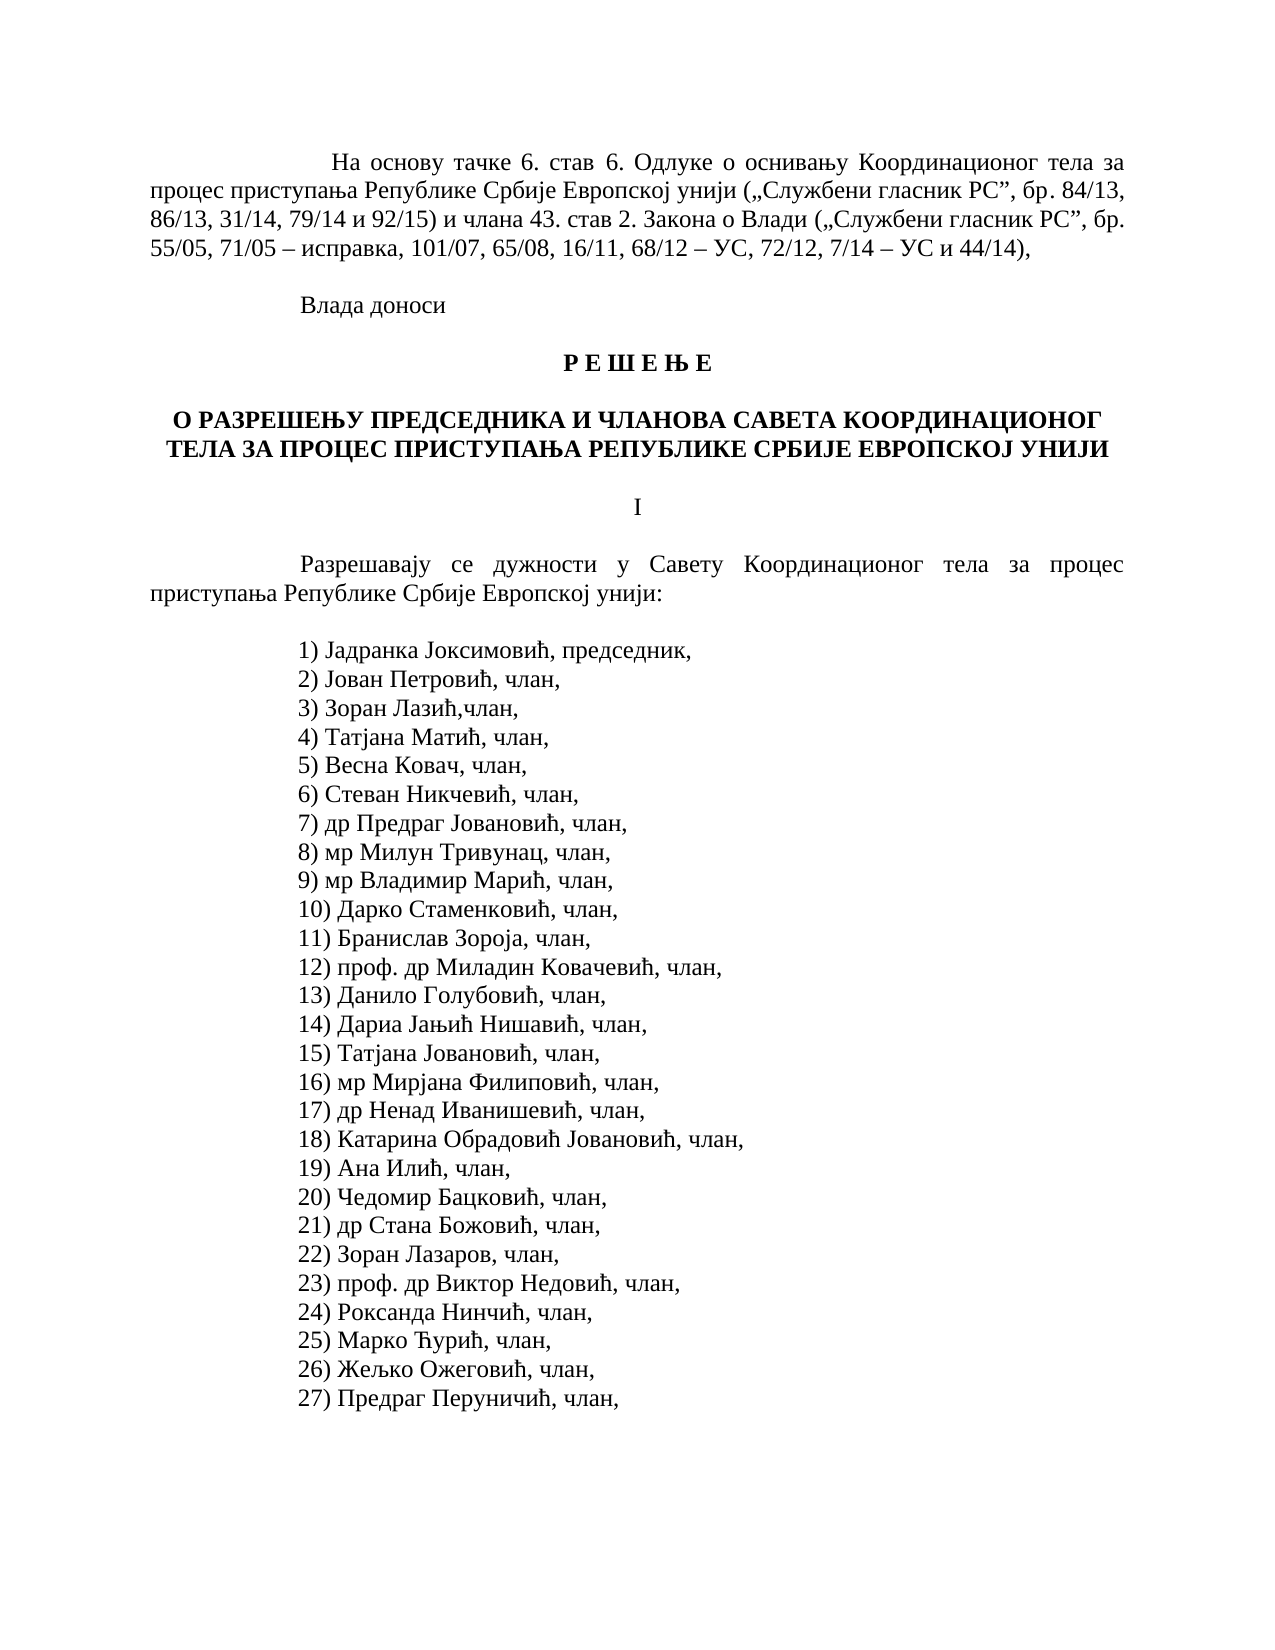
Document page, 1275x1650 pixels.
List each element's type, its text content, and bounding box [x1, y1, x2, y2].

text 5) Весна Ковач, члан, [298, 751, 1125, 779]
text 13) Данило Голубовић, члан, [298, 981, 1125, 1009]
text Р Е Ш Е Њ Е [150, 348, 1125, 377]
text Разрешавају се дужности у Савету Координационог тела за процес приступања Републике Србије Европској унији: [150, 549, 1125, 607]
text 17) др Ненад Иванишевић, члан, [298, 1096, 1125, 1124]
text О РАЗРЕШЕЊУ ПРЕДСЕДНИКА И ЧЛАНОВA САВЕТА КООРДИНАЦИОНОГ ТЕЛА ЗА ПРОЦЕС ПРИСТУПАЊА РЕПУБЛИКЕ СРБИЈЕ ЕВРОПСКОЈ УНИЈИ [150, 406, 1125, 463]
text 11) Бранислав Зороја, члан, [298, 923, 1125, 952]
text 4) Татјана Матић, члан, [298, 722, 1125, 751]
text 22) Зоран Лазаров, члан, [298, 1239, 1125, 1268]
text 1) Јадранка Јоксимовић, председник, [298, 636, 1125, 664]
text 7) др Предраг Јовановић, члан, [298, 808, 1125, 837]
text 12) проф. др Миладин Ковачевић, члан, [298, 952, 1125, 981]
text 3) Зоран Лазић,члан, [298, 693, 1125, 722]
text 25) Марко Ћурић, члан, [298, 1326, 1125, 1354]
text 10) Дарко Стаменковић, члан, [298, 894, 1125, 923]
text 2) Јован Петровић, члан, [298, 664, 1125, 693]
text 6) Стеван Никчевић, члан, [298, 779, 1125, 808]
text 8) мр Милун Тривунац, члан, [298, 837, 1125, 866]
text 23) проф. др Виктор Недовић, члан, [298, 1268, 1125, 1297]
text 16) мр Мирјана Филиповић, члан, [298, 1067, 1125, 1096]
text 18) Катарина Обрадовић Јовановић, члан, [298, 1124, 1125, 1153]
text 9) мр Владимир Марић, члан, [298, 866, 1125, 894]
text 21) др Стана Божовић, члан, [298, 1211, 1125, 1239]
text Влада доноси [150, 291, 1125, 319]
text На основу тачке 6. став 6. Одлуке о оснивању Координационог тела за процес приступања Републике Србије Европској унији („Службени гласник РС”, бр. 84/13, 86/13, 31/14, 79/14 и 92/15) и члана 43. став 2. Закона о Влади („Службени гласник РС”, бр. 55/05, 71/05 – исправка, 101/07, 65/08, 16/11, 68/12 – УС, 72/12, 7/14 – УС и 44/14), [150, 147, 1125, 262]
text I [150, 492, 1125, 521]
text 24) Роксанда Нинчић, члан, [298, 1297, 1125, 1326]
text 20) Чедомир Бацковић, члан, [298, 1182, 1125, 1211]
text 19) Ана Илић, члан, [298, 1153, 1125, 1182]
text 15) Татјана Јовановић, члан, [298, 1038, 1125, 1067]
text 26) Жељко Ожеговић, члан, [298, 1354, 1125, 1383]
text 27) Предраг Перуничић, члан, [298, 1383, 1125, 1412]
text 14) Дариа Јањић Нишавић, члан, [298, 1009, 1125, 1038]
